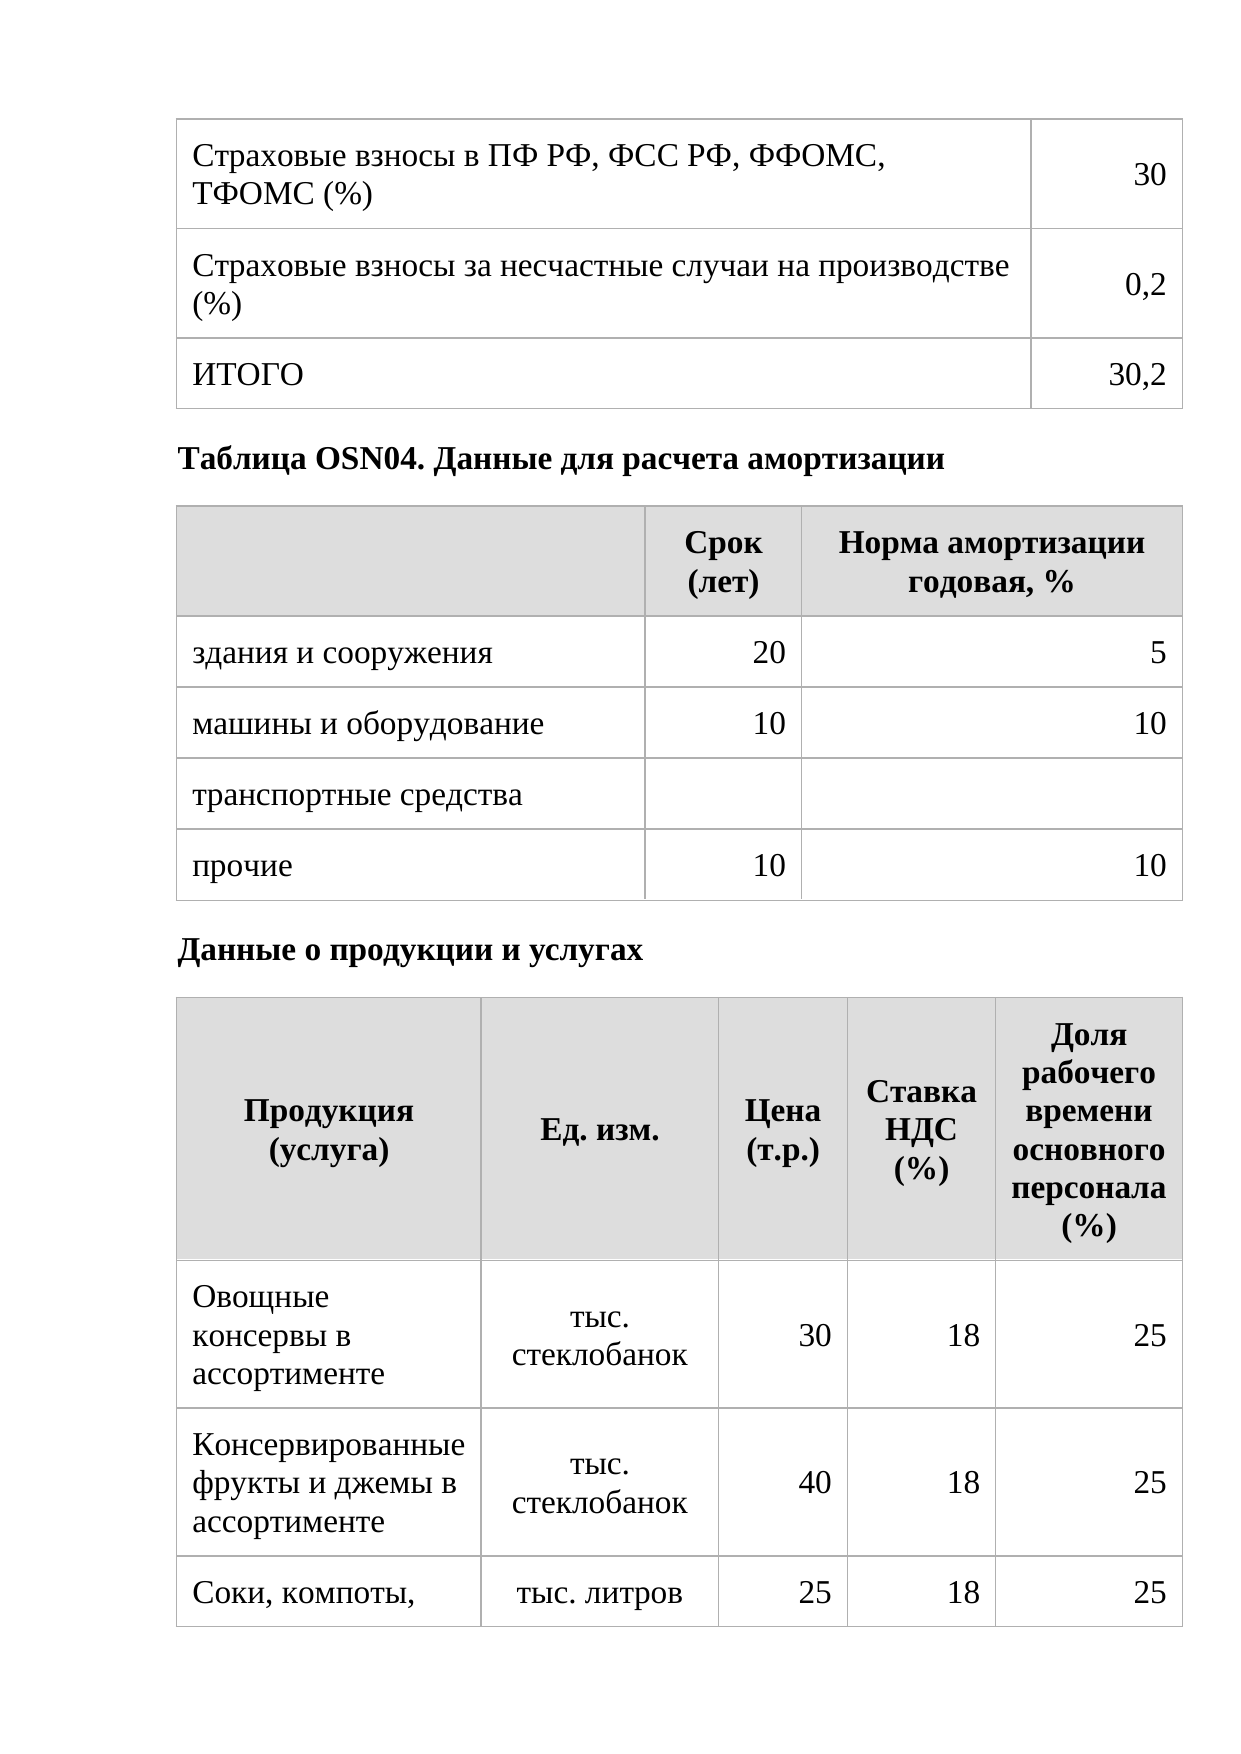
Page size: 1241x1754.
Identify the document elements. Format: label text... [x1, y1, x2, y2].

table_cell тыс. литров [482, 1557, 718, 1626]
table_cell машины и оборудование [177, 688, 644, 757]
table_header Страховые взносы в ПФ РФ, ФСС РФ, ФФОМС, ТФОМС (%) [177, 120, 1030, 228]
table_cell ИТОГО [177, 339, 1030, 408]
table_header Продукция (услуга) [177, 998, 480, 1259]
table_cell 10 [802, 830, 1182, 899]
table_cell здания и сооружения [177, 617, 644, 686]
table_cell 25 [719, 1557, 847, 1626]
table_cell 18 [848, 1557, 995, 1626]
table_cell 10 [802, 688, 1182, 757]
table_cell 20 [646, 617, 801, 686]
table_cell транспортные средства [177, 759, 644, 828]
table_cell 25 [996, 1409, 1182, 1555]
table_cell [177, 1557, 480, 1626]
table_cell Овощные консервы в ассортименте [177, 1261, 480, 1407]
table_header [177, 507, 644, 615]
table_header Срок (лет) [646, 507, 801, 615]
table_cell 25 [996, 1557, 1182, 1626]
table_header Ставка НДС (%) [848, 998, 995, 1259]
subtitle Данные о продукции и услугах [177, 929, 1152, 967]
table_cell [802, 759, 1182, 828]
table_cell 10 [646, 830, 801, 899]
subtitle Таблица OSN04. Данные для расчета амортизации [177, 438, 1152, 476]
table_cell 40 [719, 1409, 847, 1555]
table_cell 30 [719, 1261, 847, 1407]
table_cell тыс. стеклобанок [482, 1261, 718, 1407]
table_cell тыс. стеклобанок [482, 1409, 718, 1555]
table_header 30 [1032, 120, 1182, 228]
table_cell Страховые взносы за несчастные случаи на производстве (%) [177, 229, 1030, 337]
table_cell Консервированные фрукты и джемы в ассортименте [177, 1409, 480, 1555]
table_header Норма амортизации годовая, % [802, 507, 1182, 615]
table_cell 18 [848, 1409, 995, 1555]
table_cell 0,2 [1032, 229, 1182, 337]
table_cell прочие [177, 830, 644, 899]
table_cell 30,2 [1032, 339, 1182, 408]
table_cell 18 [848, 1261, 995, 1407]
table_cell 5 [802, 617, 1182, 686]
table_header Доля рабочего времени основного персонала (%) [996, 998, 1182, 1259]
table_header Цена (т.р.) [719, 998, 847, 1259]
table_cell 10 [646, 688, 801, 757]
table_header Ед. изм. [482, 998, 718, 1259]
table_cell 25 [996, 1261, 1182, 1407]
table_cell [646, 759, 801, 828]
